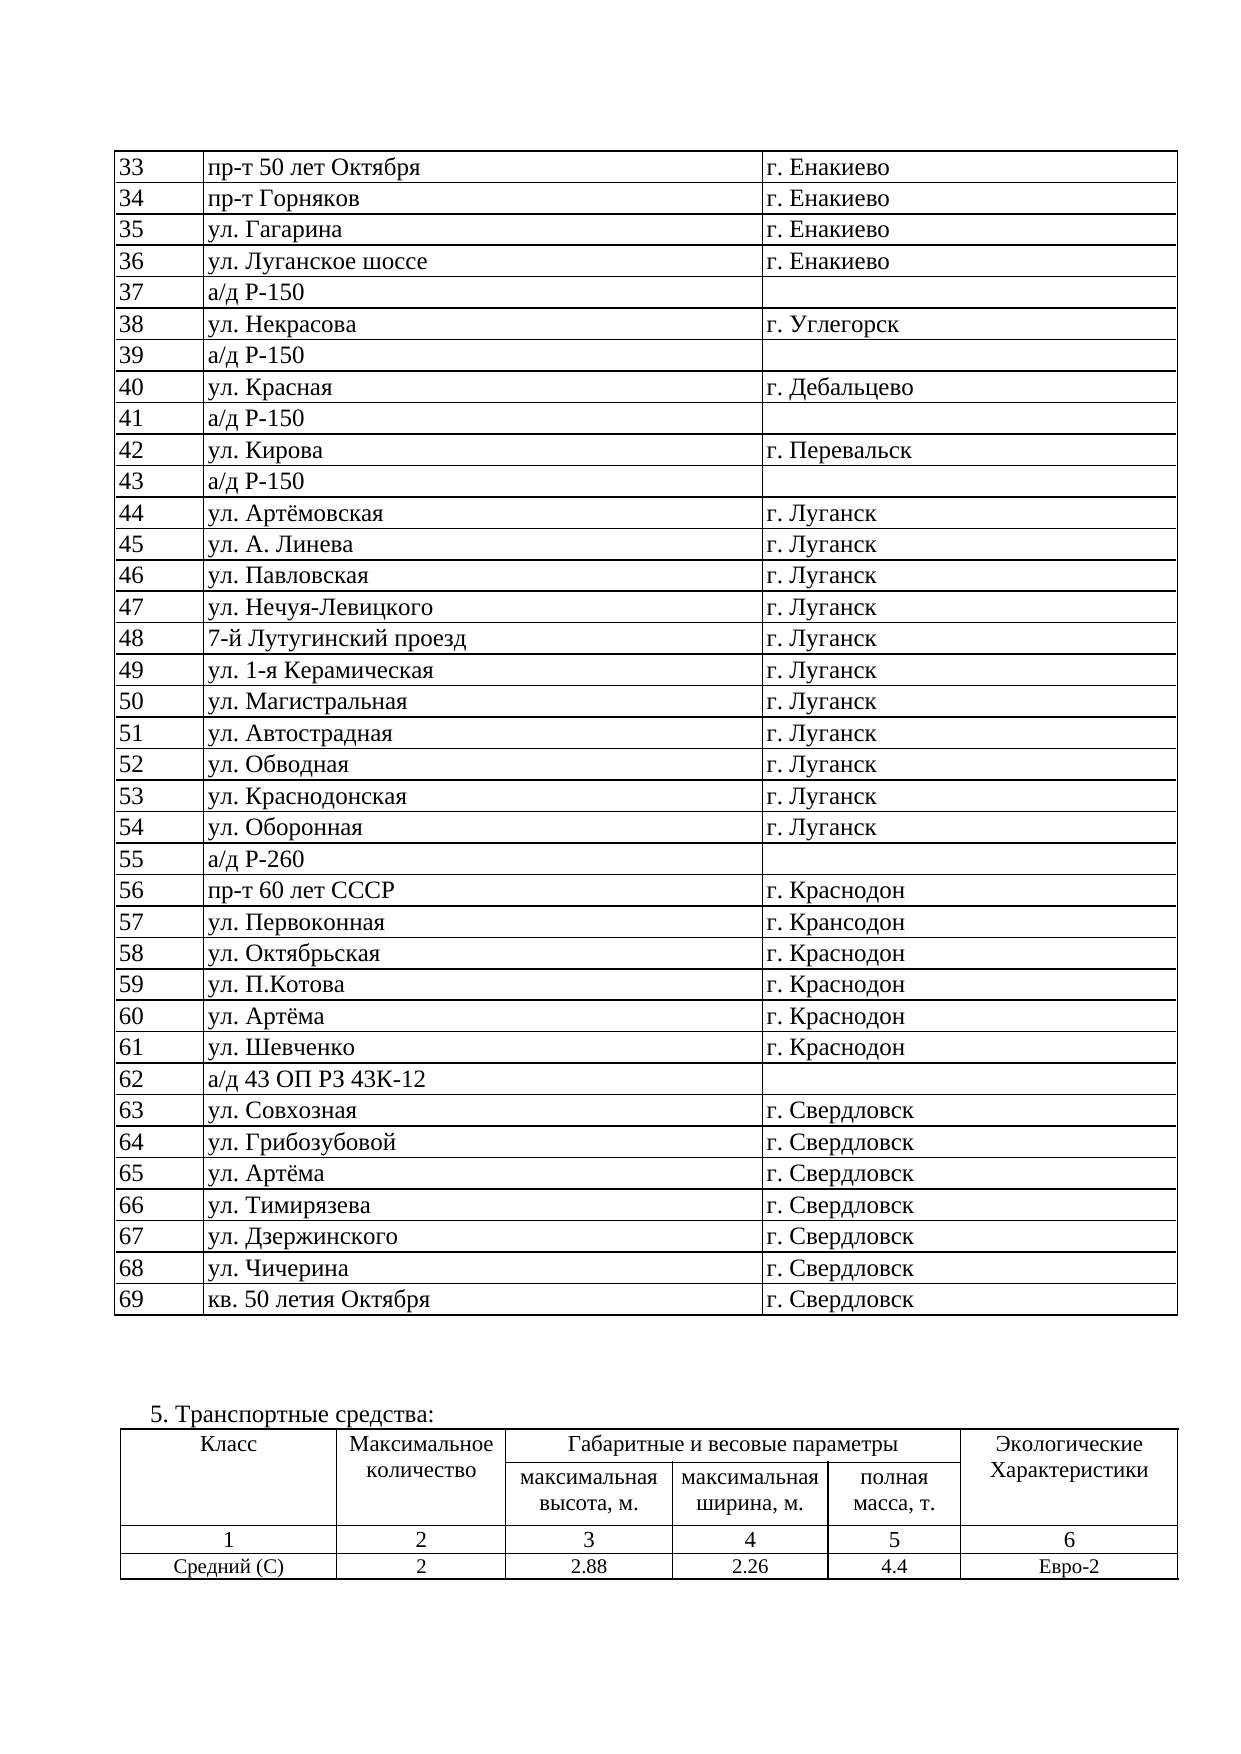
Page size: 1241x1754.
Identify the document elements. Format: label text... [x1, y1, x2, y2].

table_cell г. Свердловск [763, 1157, 1177, 1188]
table_cell а/д Р-150 [204, 403, 762, 433]
table_cell 53 [115, 780, 203, 811]
table_cell г. Свердловск [763, 1220, 1177, 1251]
table_cell 51 [115, 717, 203, 748]
table_cell 56 [115, 875, 203, 905]
table_cell 66 [115, 1189, 203, 1219]
table_cell а/д Р-150 [204, 340, 762, 370]
table_cell 60 [115, 1000, 203, 1031]
table_cell г. Луганск [763, 559, 1177, 590]
table_cell ул. Некрасова [204, 309, 762, 339]
table_cell 38 [115, 308, 203, 339]
table_cell ул. Дзержинского [204, 1221, 762, 1251]
table_header Максимальное количество [337, 1430, 505, 1525]
table_cell г. Краснодон [763, 874, 1177, 905]
table_cell ул. Красная [204, 372, 762, 402]
table_cell 41 [115, 403, 203, 433]
table_cell 5 [829, 1526, 960, 1553]
table_cell а/д Р-150 [204, 277, 762, 307]
table_cell г. Свердловск [763, 1094, 1177, 1125]
table_cell 46 [115, 560, 203, 590]
table_cell г. Углегорск [763, 307, 1177, 339]
table_cell 7-й Лутугинский проезд [204, 623, 762, 653]
table_cell 43 [115, 466, 203, 496]
table_cell 65 [115, 1158, 203, 1188]
table_cell ул. Оборонная [204, 812, 762, 842]
table_cell 59 [115, 969, 203, 999]
table_cell г. Луганск [763, 590, 1177, 622]
table_cell 2 [337, 1554, 505, 1578]
table_cell 69 [115, 1284, 203, 1314]
table_cell г. Енакиево [763, 213, 1177, 244]
table_cell 3 [506, 1526, 672, 1553]
table_cell [763, 339, 1177, 370]
table_cell пр-т Горняков [204, 183, 762, 213]
table_header Класс [121, 1430, 336, 1525]
table_cell 33 [115, 152, 203, 181]
table_cell 62 [115, 1063, 203, 1094]
table_cell 6 [961, 1526, 1177, 1553]
table_cell г. Луганск [763, 716, 1177, 748]
table_cell ул. Совхозная [204, 1095, 762, 1125]
table_cell ул. Октябрьская [204, 938, 762, 968]
table_cell 4 [673, 1526, 827, 1553]
table_cell 45 [115, 529, 203, 559]
table_cell полная масса, т. [829, 1463, 960, 1525]
table_cell 64 [115, 1126, 203, 1157]
table_cell 40 [115, 371, 203, 402]
table_cell 48 [115, 623, 203, 653]
table_cell г. Енакиево [763, 152, 1177, 181]
table_cell 57 [115, 906, 203, 936]
table_cell г. Луганск [763, 748, 1177, 779]
table_cell а/д 43 ОП РЗ 43К-12 [204, 1064, 762, 1094]
table_cell г. Енакиево [763, 244, 1177, 276]
table_cell 2 [337, 1526, 505, 1553]
table_cell 2.26 [673, 1554, 827, 1578]
table_cell г. Перевальск [763, 433, 1177, 464]
table_cell 42 [115, 434, 203, 464]
table_cell г. Луганск [763, 496, 1177, 527]
table_cell 37 [115, 277, 203, 307]
table_cell ул. Артёма [204, 1001, 762, 1031]
table_cell г. Свердловск [763, 1251, 1177, 1282]
table_cell г. Крансодон [763, 905, 1177, 936]
table_cell г. Краснодон [763, 968, 1177, 999]
table_cell 58 [115, 938, 203, 968]
table_cell [763, 842, 1177, 873]
table_cell ул. Грибозубовой [204, 1127, 762, 1157]
table_cell г. Луганск [763, 811, 1177, 842]
table_cell 47 [115, 591, 203, 622]
table_cell максимальная ширина, м. [673, 1463, 827, 1525]
table_cell 4.4 [829, 1554, 960, 1578]
table_cell пр-т 60 лет СССР [204, 875, 762, 905]
table_cell 1 [121, 1526, 336, 1553]
table_cell [763, 465, 1177, 496]
table_cell г. Свердловск [763, 1283, 1177, 1314]
table_cell [763, 276, 1177, 307]
table_cell ул. Магистральная [204, 686, 762, 716]
table_cell г. Енакиево [763, 181, 1177, 213]
table_cell ул. Первоконная [204, 907, 762, 936]
table_cell ул. П.Котова [204, 970, 762, 999]
table_cell ул. Артёмовская [204, 498, 762, 527]
table_cell г. Луганск [763, 653, 1177, 685]
table_cell ул. 1-я Керамическая [204, 655, 762, 685]
table_cell максимальная высота, м. [506, 1463, 672, 1525]
table_cell г. Краснодон [763, 1031, 1177, 1062]
table_cell ул. Гагарина [204, 215, 762, 244]
table_cell ул. Краснодонская [204, 781, 762, 811]
table_cell ул. Луганское шоссе [204, 246, 762, 276]
table_cell 2.88 [506, 1554, 672, 1578]
table_cell г. Краснодон [763, 999, 1177, 1031]
table_cell ул. Павловская [204, 561, 762, 590]
table_cell ул. Нечуя-Левицкого [204, 592, 762, 622]
table_cell ул. Тимирязева [204, 1190, 762, 1219]
table_cell 35 [115, 214, 203, 244]
table_cell 44 [115, 497, 203, 527]
table_cell г. Краснодон [763, 936, 1177, 968]
table_cell ул. Кирова [204, 435, 762, 464]
table_cell Средний (С) [121, 1554, 336, 1578]
table_cell г. Свердловск [763, 1188, 1177, 1219]
table_cell 34 [115, 183, 203, 213]
table_cell г. Луганск [763, 622, 1177, 653]
table_cell г. Свердловск [763, 1125, 1177, 1157]
table_cell г. Луганск [763, 779, 1177, 811]
table_cell ул. Шевченко [204, 1032, 762, 1062]
table_cell 50 [115, 686, 203, 716]
table_cell пр-т 50 лет Октября [204, 152, 762, 181]
table_header Экологические Характеристики [961, 1430, 1177, 1525]
table_cell 39 [115, 340, 203, 370]
table_cell 54 [115, 812, 203, 842]
table_cell а/д Р-150 [204, 466, 762, 496]
table_cell [763, 402, 1177, 433]
table_cell 63 [115, 1095, 203, 1125]
table_cell кв. 50 летия Октября [204, 1284, 762, 1314]
table_cell 68 [115, 1252, 203, 1282]
table_cell ул. Автострадная [204, 718, 762, 748]
table_cell г. Луганск [763, 685, 1177, 716]
table_cell ул. А. Линева [204, 529, 762, 559]
table_cell г. Луганск [763, 528, 1177, 559]
table_cell 61 [115, 1032, 203, 1062]
table_cell Евро-2 [961, 1554, 1177, 1578]
table_cell ул. Чичерина [204, 1253, 762, 1282]
table_cell 67 [115, 1221, 203, 1251]
table_cell ул. Обводная [204, 749, 762, 779]
table_cell 55 [115, 843, 203, 873]
table_cell 36 [115, 245, 203, 276]
table_cell а/д Р-260 [204, 844, 762, 873]
table_header Габаритные и весовые параметры [506, 1430, 960, 1461]
table_cell 52 [115, 749, 203, 779]
table_cell ул. Артёма [204, 1158, 762, 1188]
text 5. Транспортные средства: [150, 1399, 1090, 1428]
table_cell [763, 1062, 1177, 1094]
table_cell г. Дебальцево [763, 370, 1177, 402]
table_cell 49 [115, 654, 203, 685]
